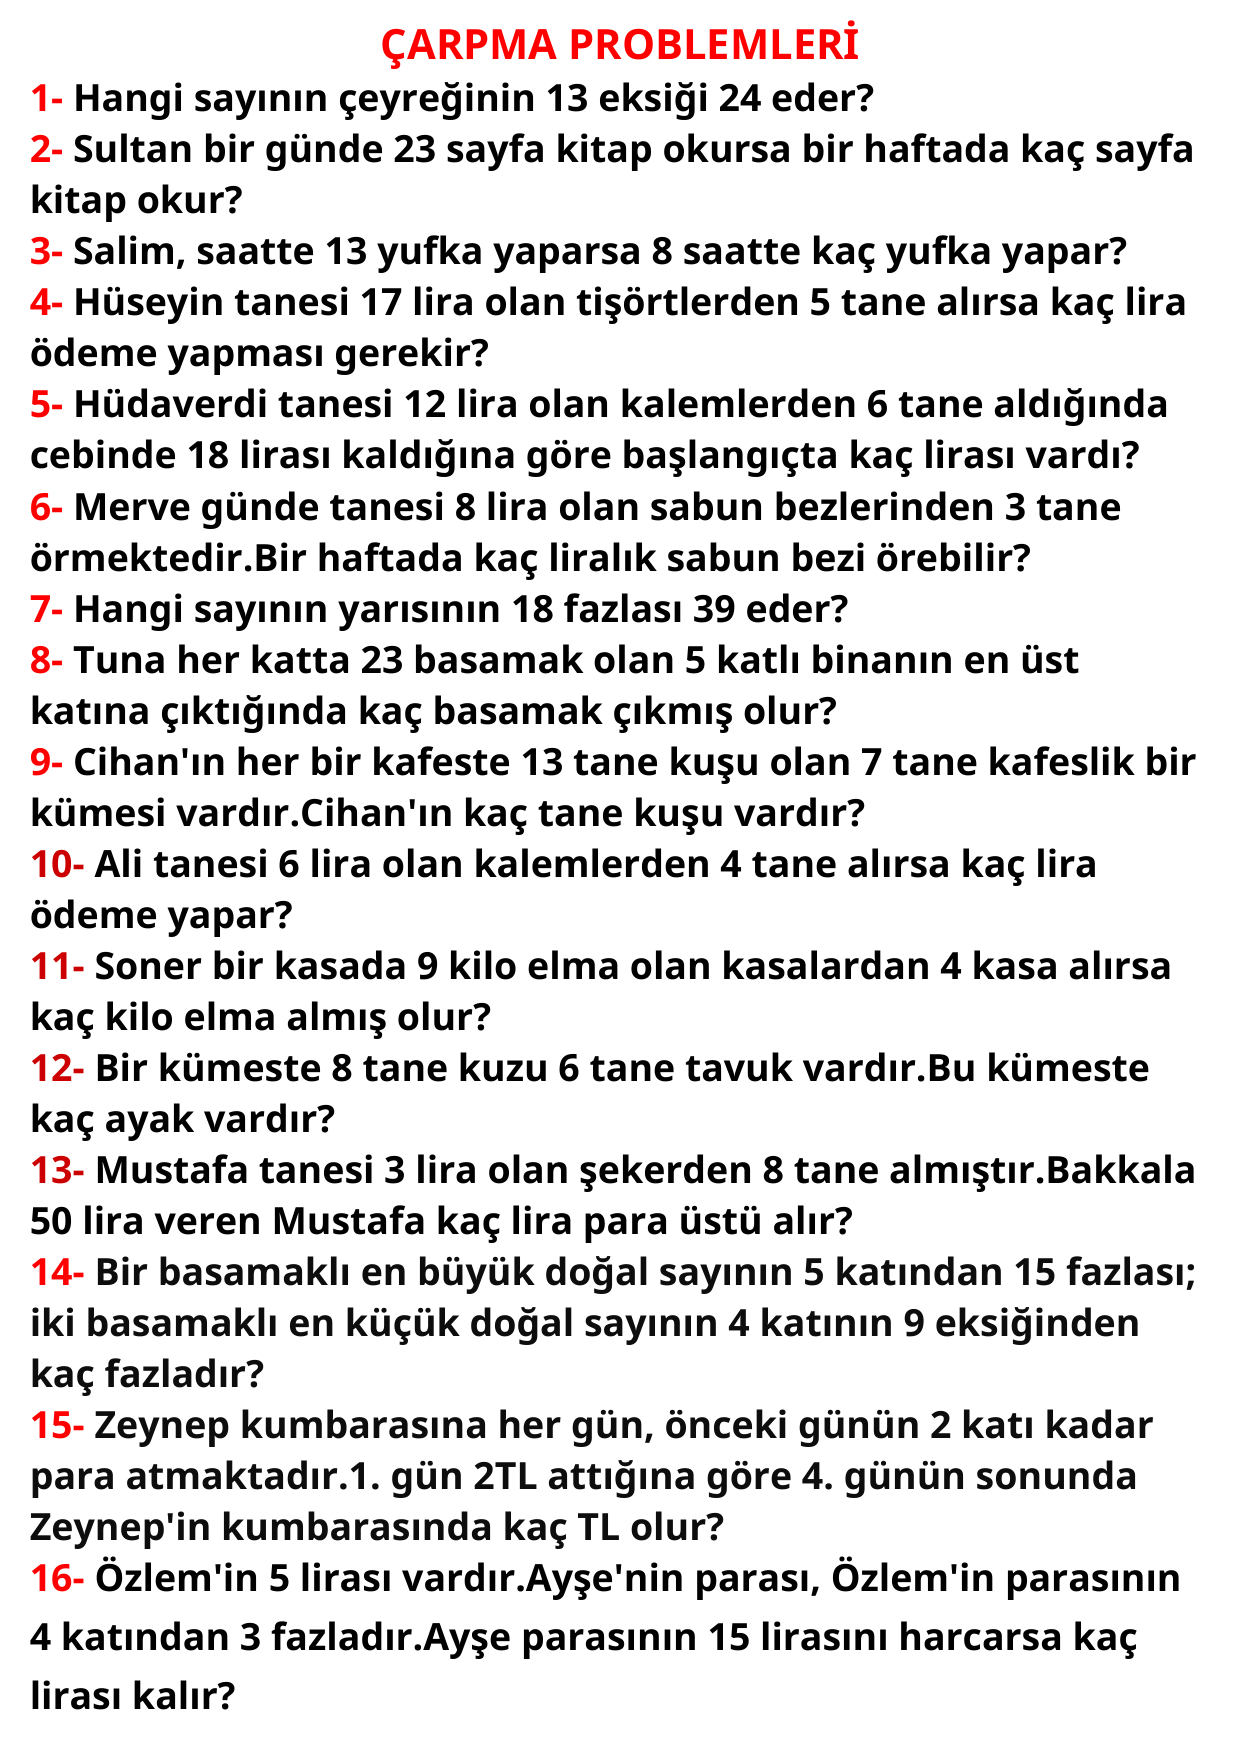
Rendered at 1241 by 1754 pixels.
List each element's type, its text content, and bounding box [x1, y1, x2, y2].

text 16- Özlem'in 5 lirası vardır.Ayşe'nin parası, Özlem'in parasının 4 katından 3 fazladır.Ayşe parasının 15 lirasını harcarsa kaç lirası kalır? [29, 1552, 1211, 1720]
text 3- Salim, saatte 13 yufka yaparsa 8 saatte kaç yufka yapar? [29, 225, 1211, 276]
text 6- Merve günde tanesi 8 lira olan sabun bezlerinden 3 tane örmektedir.Bir haftada kaç liralık sabun bezi örebilir? [29, 480, 1211, 582]
text 1- Hangi sayının çeyreğinin 13 eksiği 24 eder? [29, 72, 1211, 123]
text 5- Hüdaverdi tanesi 12 lira olan kalemlerden 6 tane aldığında cebinde 18 lirası kaldığına göre başlangıçta kaç lirası vardı? [29, 378, 1211, 480]
text 4- Hüseyin tanesi 17 lira olan tişörtlerden 5 tane alırsa kaç lira ödeme yapması gerekir? [29, 276, 1211, 378]
text 11- Soner bir kasada 9 kilo elma olan kasalardan 4 kasa alırsa kaç kilo elma almış olur? [29, 939, 1211, 1041]
text 2- Sultan bir günde 23 sayfa kitap okursa bir haftada kaç sayfa kitap okur? [29, 123, 1211, 225]
text ÇARPMA PROBLEMLERİ [29, 15, 1211, 72]
text 12- Bir kümeste 8 tane kuzu 6 tane tavuk vardır.Bu kümeste kaç ayak vardır? [29, 1041, 1211, 1143]
text 9- Cihan'ın her bir kafeste 13 tane kuşu olan 7 tane kafeslik bir kümesi vardır.Cihan'ın kaç tane kuşu vardır? [29, 735, 1211, 837]
text iki basamaklı en küçük doğal sayının 4 katının 9 eksiğinden kaç fazladır? [29, 1297, 1211, 1399]
text 10- Ali tanesi 6 lira olan kalemlerden 4 tane alırsa kaç lira ödeme yapar? [29, 837, 1211, 939]
text 15- Zeynep kumbarasına her gün, önceki günün 2 katı kadar para atmaktadır.1. gün 2TL attığına göre 4. günün sonunda Zeynep'in kumbarasında kaç TL olur? [29, 1399, 1211, 1552]
text 8- Tuna her katta 23 basamak olan 5 katlı binanın en üst katına çıktığında kaç basamak çıkmış olur? [29, 633, 1211, 735]
text 13- Mustafa tanesi 3 lira olan şekerden 8 tane almıştır.Bakkala 50 lira veren Mustafa kaç lira para üstü alır? [29, 1143, 1211, 1246]
text 14- Bir basamaklı en büyük doğal sayının 5 katından 15 fazlası; [29, 1246, 1211, 1297]
text 7- Hangi sayının yarısının 18 fazlası 39 eder? [29, 582, 1211, 633]
